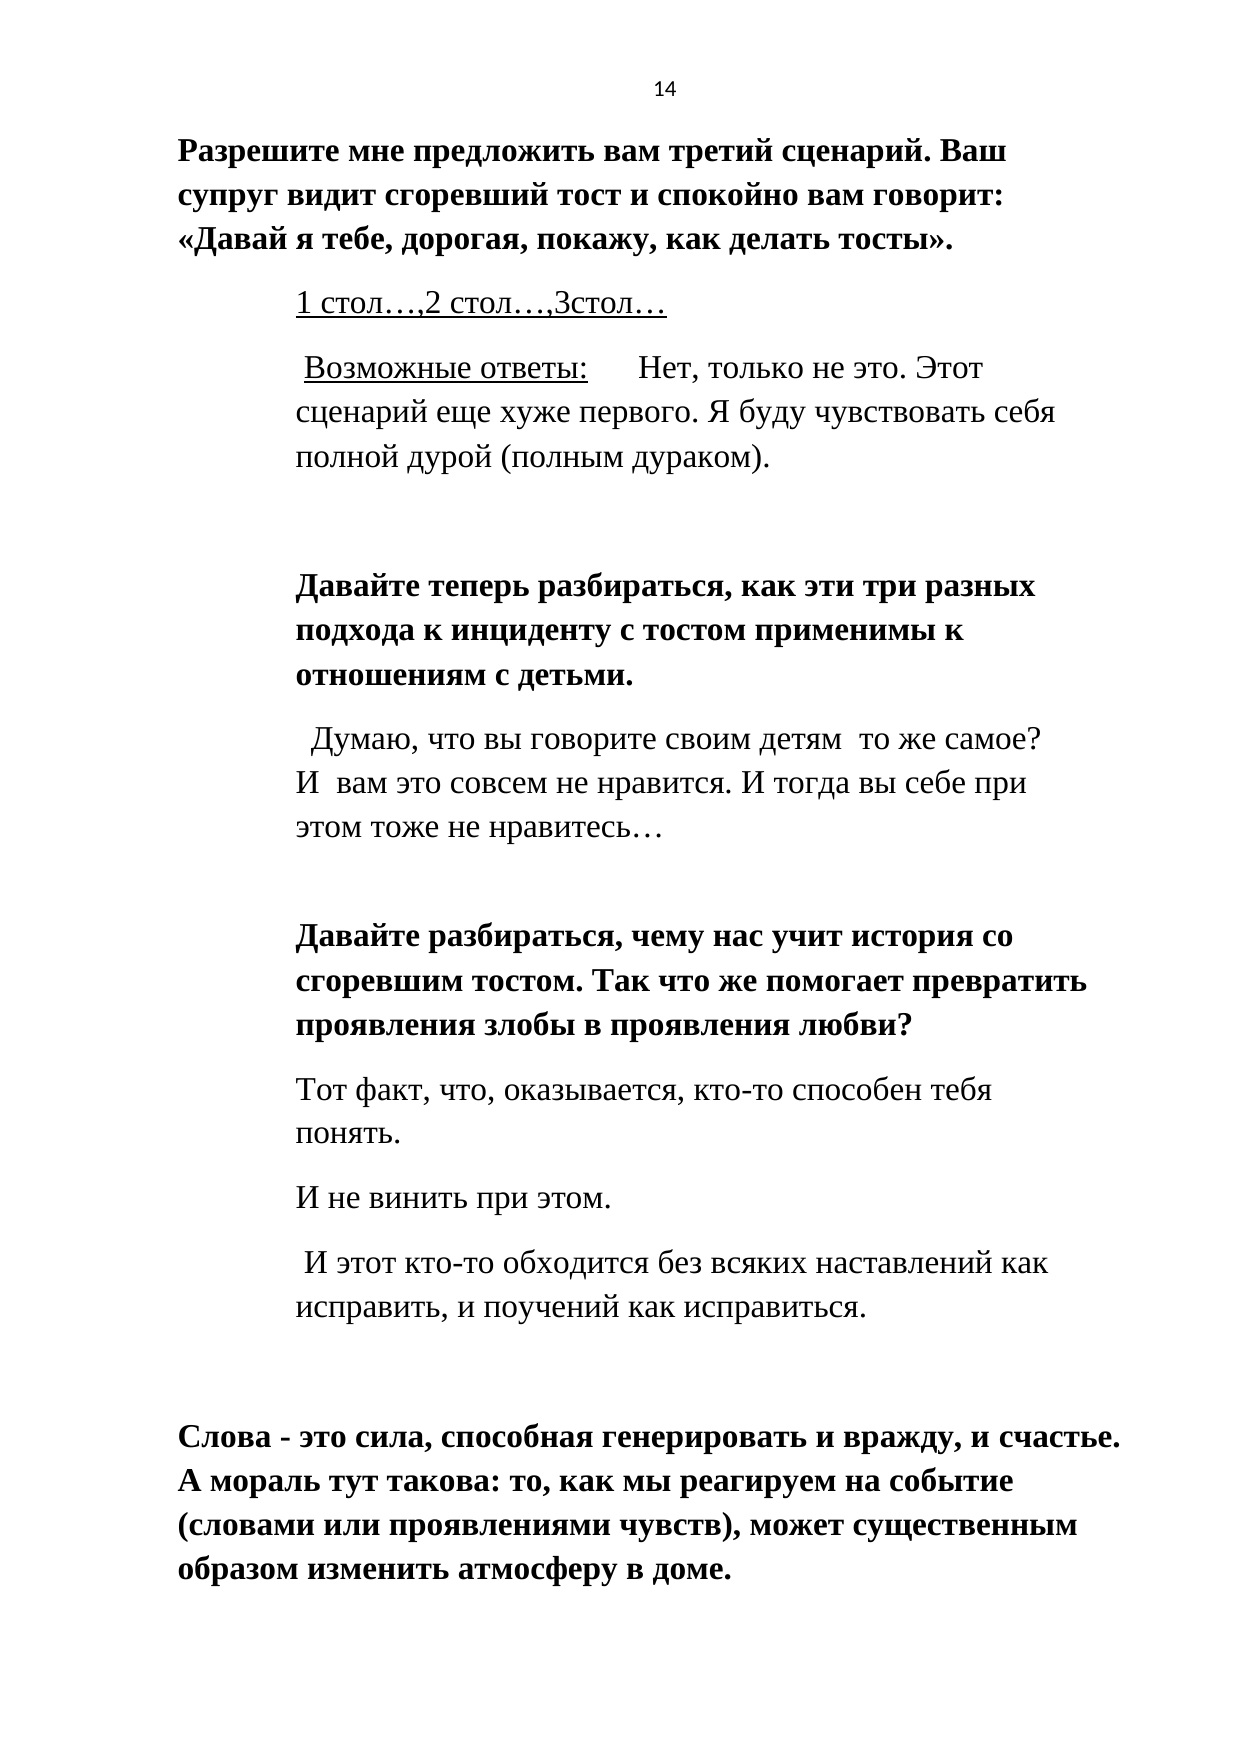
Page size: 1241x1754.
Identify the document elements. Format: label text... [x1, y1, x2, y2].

text Давайте теперь разбираться, как эти три разных подхода к инциденту с тостом применимы к отношениям с детьми. [295, 566, 1089, 692]
text И вам это совсем не нравится. И тогда вы себе при этом тоже не нравитесь… [295, 763, 1089, 845]
text Давайте разбираться, чему нас учит история со сгоревшим тостом. Так что же помогает превратить проявления злобы в проявления любви? [295, 916, 1089, 1042]
text Думаю, что вы говорите своим детям то же самое? [177, 719, 1089, 757]
text Тот факт, что, оказывается, кто-то способен тебя понять. [295, 1069, 1089, 1151]
text И этот кто-то обходится без всяких наставлений как исправить, и поучений как исправиться. [295, 1243, 1089, 1325]
text Слова - это сила, способная генерировать и вражду, и счастье. А мораль тут такова: то, как мы реагируем на событие (словами или проявлениями чувств), может существенным образом изменить атмосферу в доме. [177, 1416, 1152, 1587]
text Возможные ответы: Нет, только не это. Этот сценарий еще хуже первого. Я буду чувствовать себя полной дурой (полным дураком). [295, 348, 1089, 474]
text И не винить при этом. [295, 1178, 1089, 1216]
text 1 стол…,2 стол…,3стол… [295, 283, 1089, 321]
text Разрешите мне предложить вам третий сценарий. Ваш супруг видит сгоревший тост и спокойно вам говорит: «Давай я тебе, дорогая, покажу, как делать тосты». [177, 130, 1089, 256]
